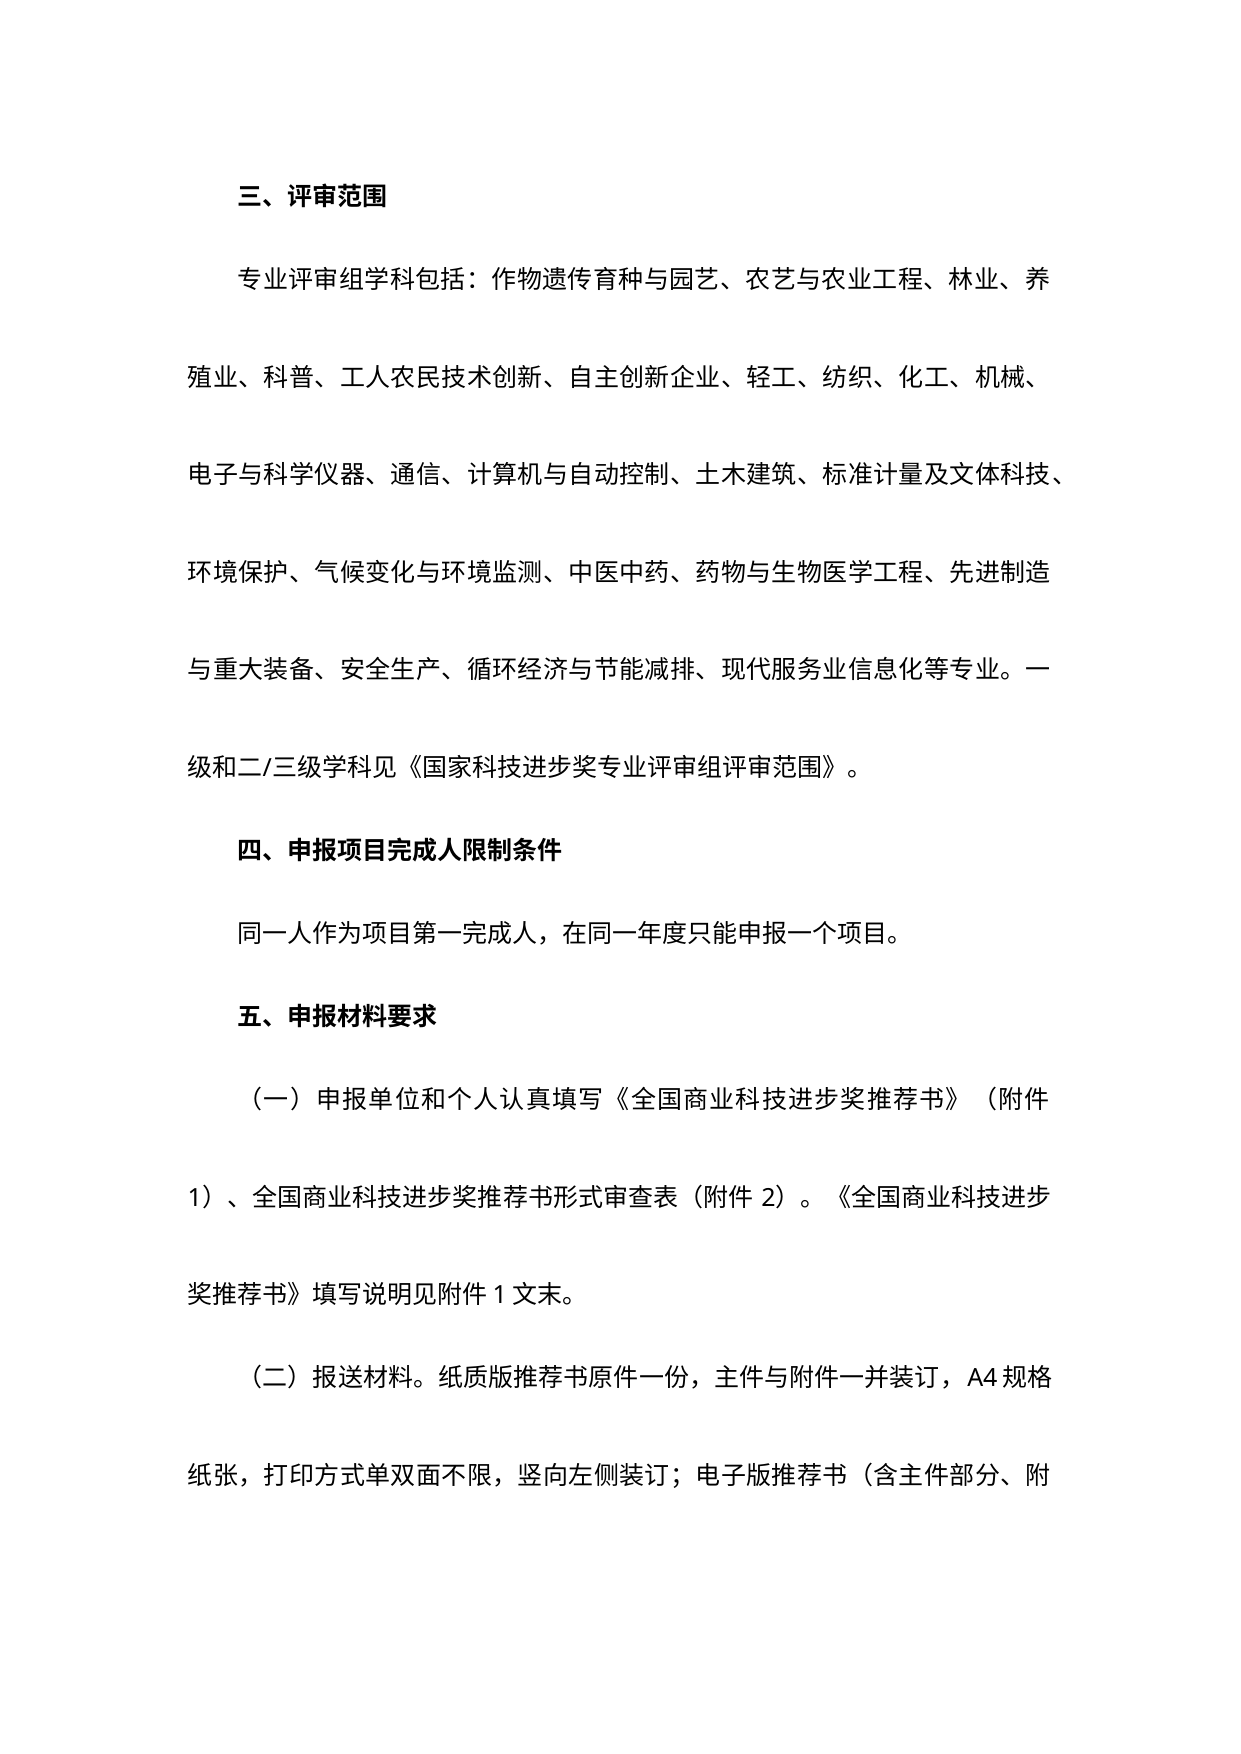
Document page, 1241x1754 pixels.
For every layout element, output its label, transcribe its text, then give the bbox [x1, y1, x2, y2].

text （一）申报单位和个人认真填写《全国商业科技进步奖推荐书》（附件1）、全国商业科技进步奖推荐书形式审查表（附件2）。《全国商业科技进步奖推荐书》填写说明见附件1文末。 [187, 1065, 1053, 1325]
text 同一人作为项目第一完成人，在同一年度只能申报一个项目。 [187, 899, 1053, 964]
text 五、申报材料要求 [187, 982, 1053, 1047]
text 专业评审组学科包括：作物遗传育种与园艺、农艺与农业工程、林业、养殖业、科普、工人农民技术创新、自主创新企业、轻工、纺织、化工、机械、电子与科学仪器、通信、计算机与自动控制、土木建筑、标准计量及文体科技、环境保护、气候变化与环境监测、中医中药、药物与生物医学工程、先进制造与重大装备、安全生产、循环经济与节能减排、现代服务业信息化等专业。一级和二/三级学科见《国家科技进步奖专业评审组评审范围》。 [187, 245, 1053, 798]
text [187, 1343, 1053, 1506]
text 四、申报项目完成人限制条件 [187, 816, 1053, 881]
text 三、评审范围 [187, 162, 1053, 227]
